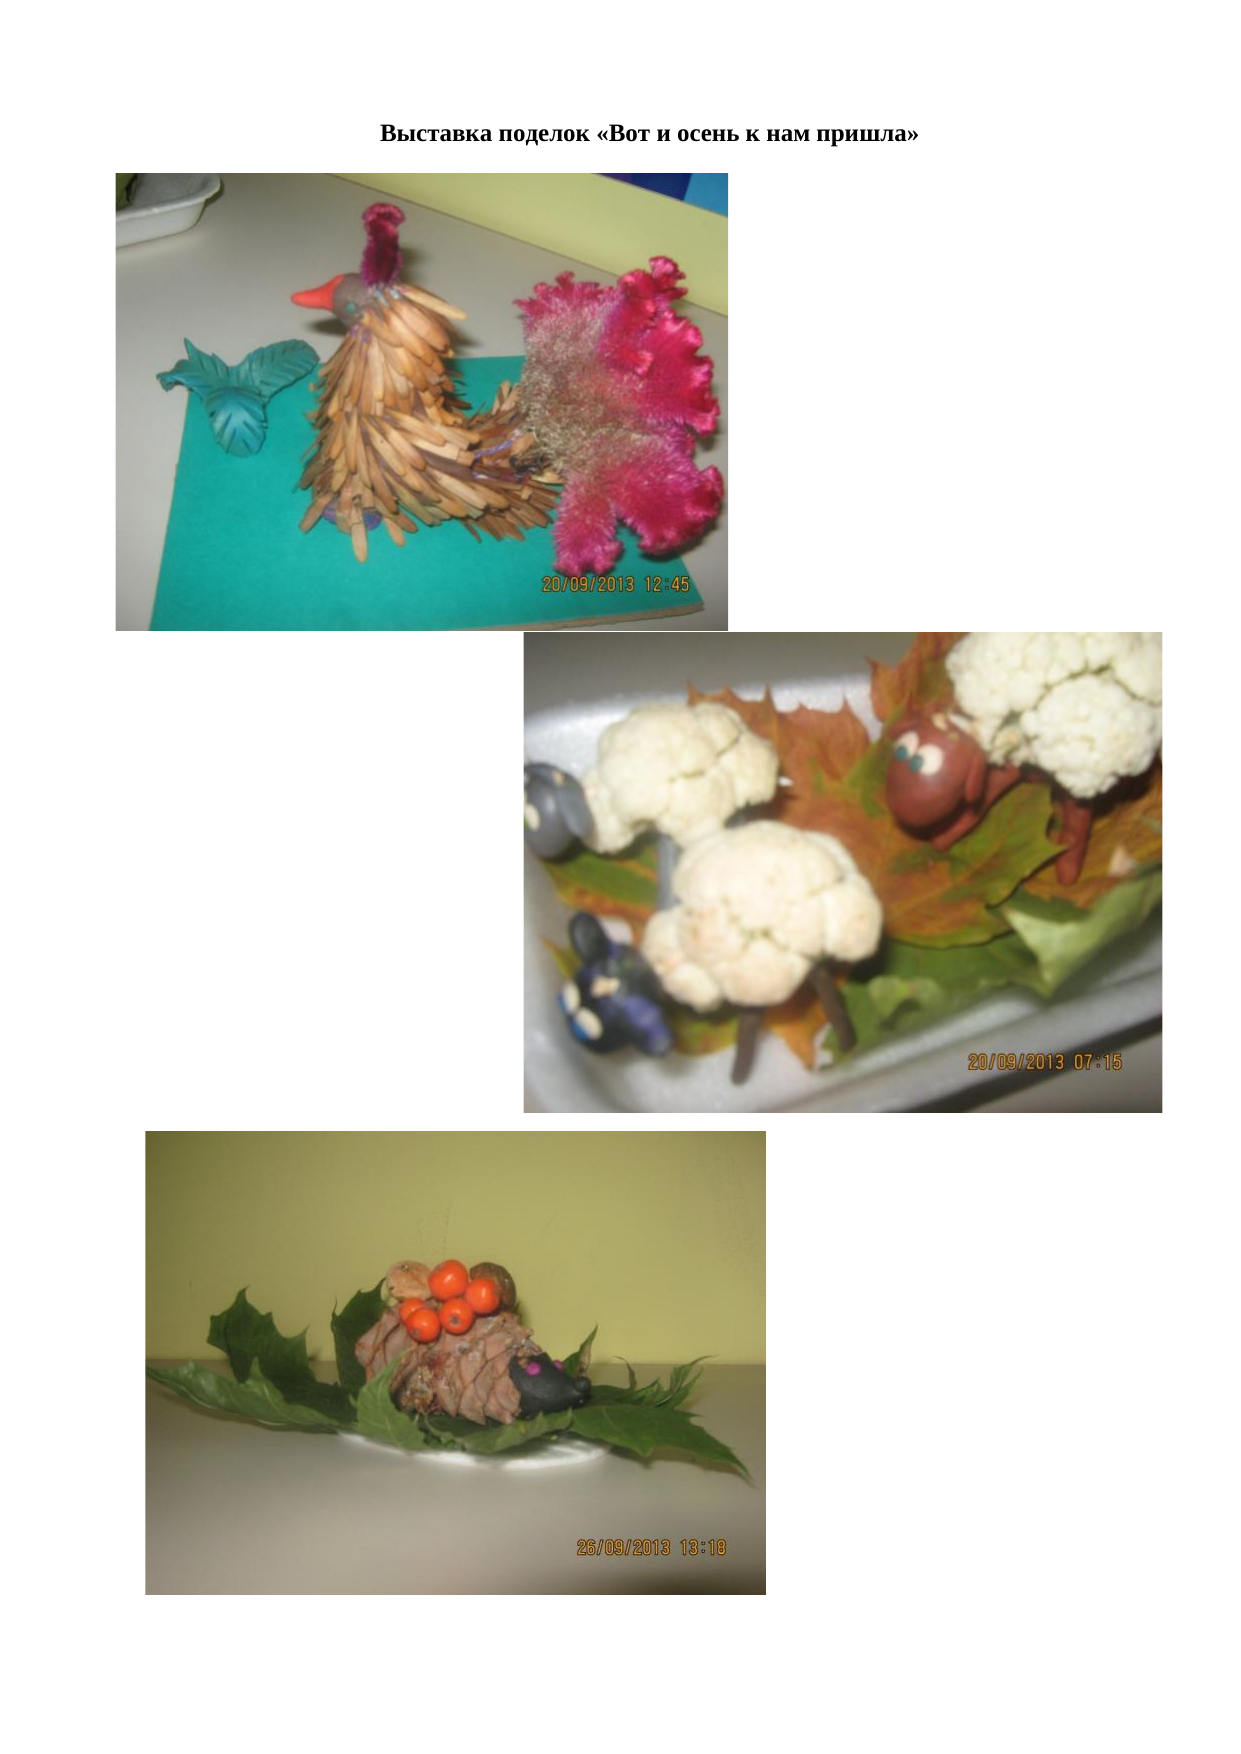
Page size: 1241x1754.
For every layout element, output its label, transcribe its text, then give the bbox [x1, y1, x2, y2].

text Выставка поделок «Вот и осень к нам пришла» [118, 118, 1181, 147]
picture [115, 173, 729, 629]
picture [145, 1131, 766, 1593]
picture [523, 632, 1163, 1111]
